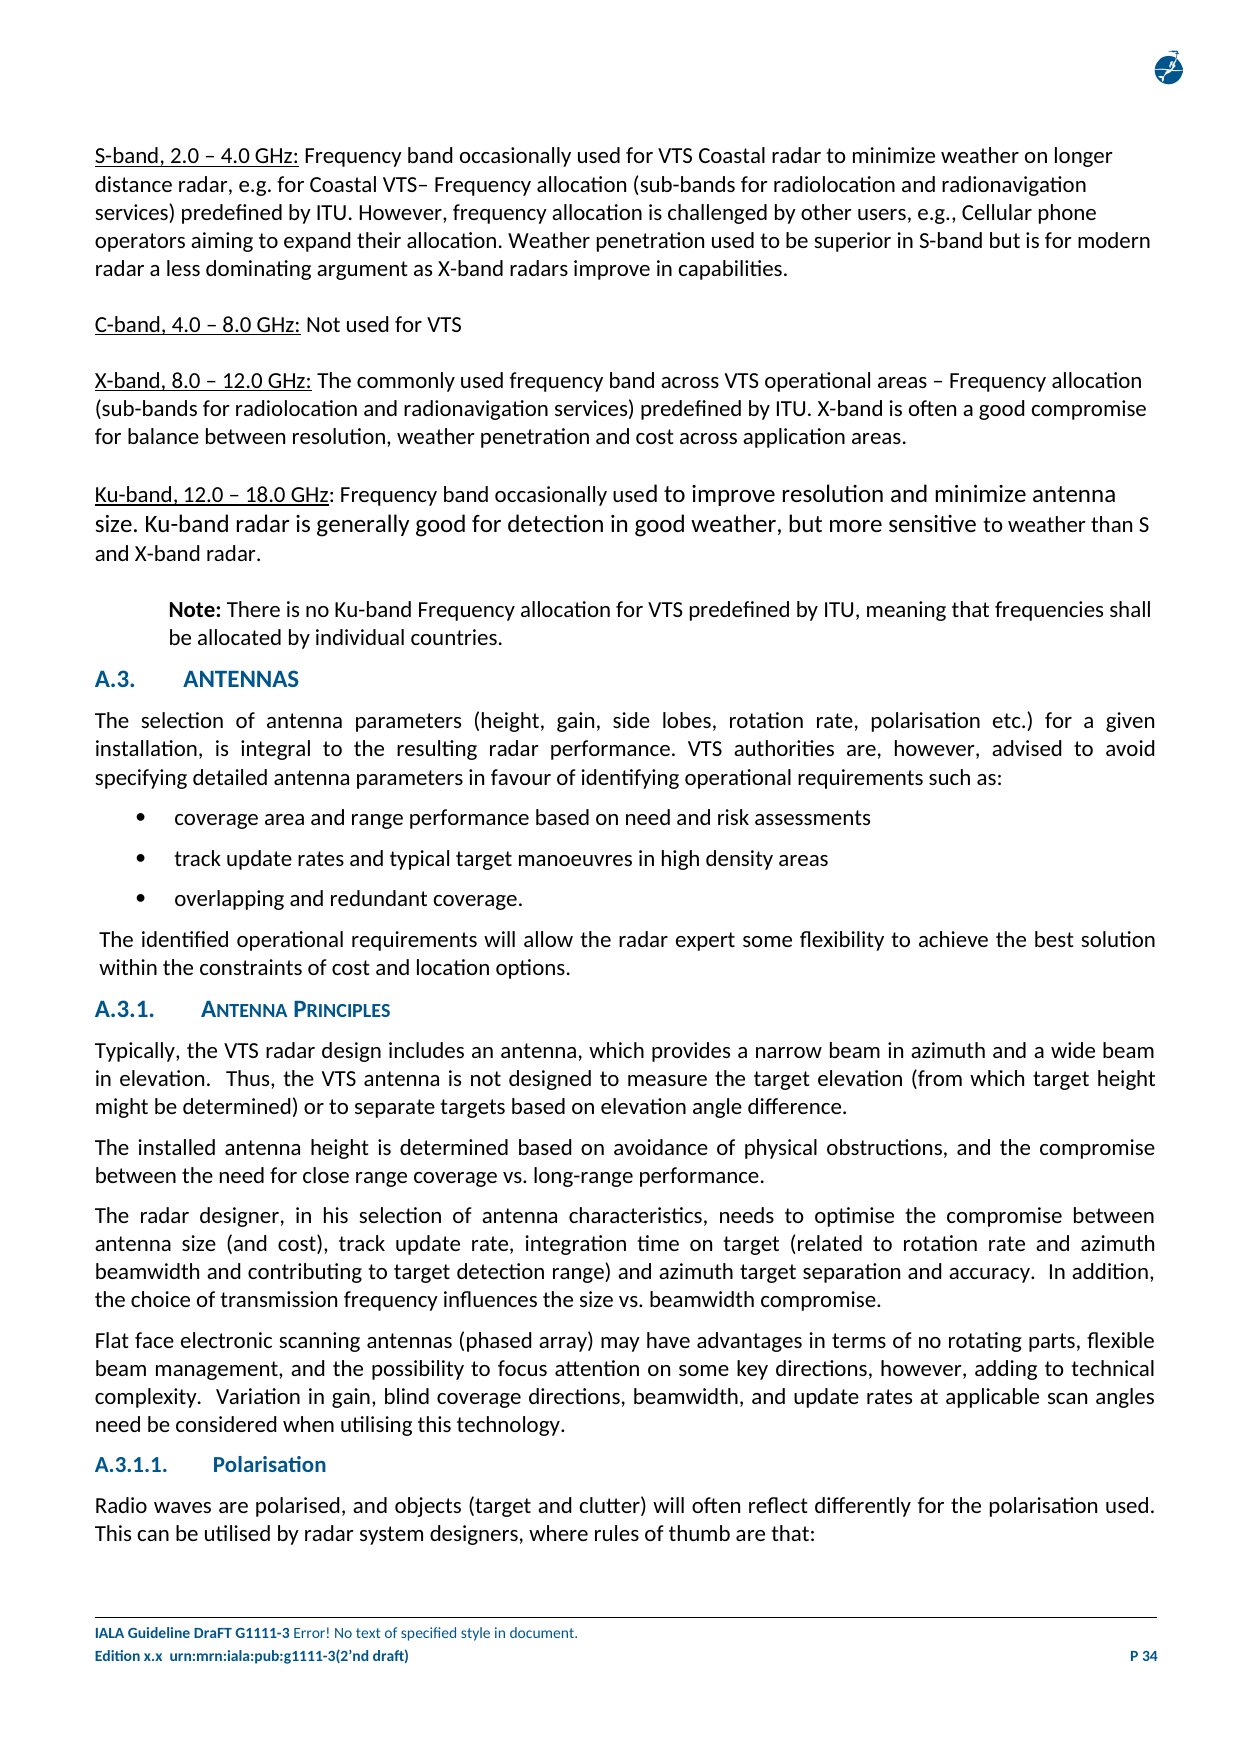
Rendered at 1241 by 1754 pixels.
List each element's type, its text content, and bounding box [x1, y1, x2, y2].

text The radar designer, in his selection of antenna characteristics, needs to optimise the compromise between antenna size (and cost), track update rate, integration time on target (related to rotation rate and azimuth beamwidth and contributing to target detection range) and azimuth target separation and accuracy. In addition, the choice of transmission frequency influences the size vs. beamwidth compromise. [94, 1201, 1157, 1313]
text Radio waves are polarised, and objects (target and clutter) will often reflect differently for the polarisation used. This can be utilised by radar system designers, where rules of thumb are that: [94, 1491, 1157, 1547]
text Ku-band, 12.0 – 18.0 GHz: Frequency band occasionally used to improve resolution and minimize antenna size. Ku-band radar is generally good for detection in good weather, but more sensitive to weather than S and X-band radar. [94, 478, 1157, 567]
text The selection of antenna parameters (height, gain, side lobes, rotation rate, polarisation etc.) for a given installation, is integral to the resulting radar performance. VTS authorities are, however, advised to avoid specifying detailed antenna parameters in favour of identifying operational requirements such as: [94, 707, 1157, 791]
text X-band, 8.0 – 12.0 GHz: The commonly used frequency band across VTS operational areas – Frequency allocation (sub-bands for radiolocation and radionavigation services) predefined by ITU. X-band is often a good compromise for balance between resolution, weather penetration and cost across application areas. [94, 366, 1157, 450]
text Antennas [94, 663, 1157, 694]
text Polarisation [94, 1451, 1157, 1478]
list coverage area and range performance based on need and risk assessments [137, 803, 1157, 831]
text The identified operational requirements will allow the radar expert some flexibility to achieve the best solution within the constraints of cost and location options. [99, 925, 1157, 981]
text S-band, 2.0 – 4.0 GHz: Frequency band occasionally used for VTS Coastal radar to minimize weather on longer distance radar, e.g. for Coastal VTS– Frequency allocation (sub-bands for radiolocation and radionavigation services) predefined by ITU. However, frequency allocation is challenged by other users, e.g., Cellular phone operators aiming to expand their allocation. Weather penetration used to be superior in S-band but is for modern radar a less dominating argument as X-band radars improve in capabilities. [94, 142, 1157, 282]
text The installed antenna height is determined based on avoidance of physical obstructions, and the compromise between the need for close range coverage vs. long-range performance. [94, 1133, 1157, 1189]
picture [1123, 0, 1241, 119]
list overlapping and redundant coverage. [137, 884, 1157, 912]
text Note: There is no Ku-band Frequency allocation for VTS predefined by ITU, meaning that frequencies shall be allocated by individual countries. [168, 595, 1157, 651]
text Typically, the VTS radar design includes an antenna, which provides a narrow beam in azimuth and a wide beam in elevation. Thus, the VTS antenna is not designed to measure the target elevation (from which target height might be determined) or to separate targets based on elevation angle difference. [94, 1036, 1157, 1120]
text Antenna Principles [94, 993, 1157, 1024]
text C-band, 4.0 – 8.0 GHz: Not used for VTS [94, 310, 1157, 338]
text Flat face electronic scanning antennas (phased array) may have advantages in terms of no rotating parts, flexible beam management, and the possibility to focus attention on some key directions, however, adding to technical complexity. Variation in gain, blind coverage directions, beamwidth, and update rates at applicable scan angles need be considered when utilising this technology. [94, 1326, 1157, 1438]
list track update rates and typical target manoeuvres in high density areas [137, 844, 1157, 872]
